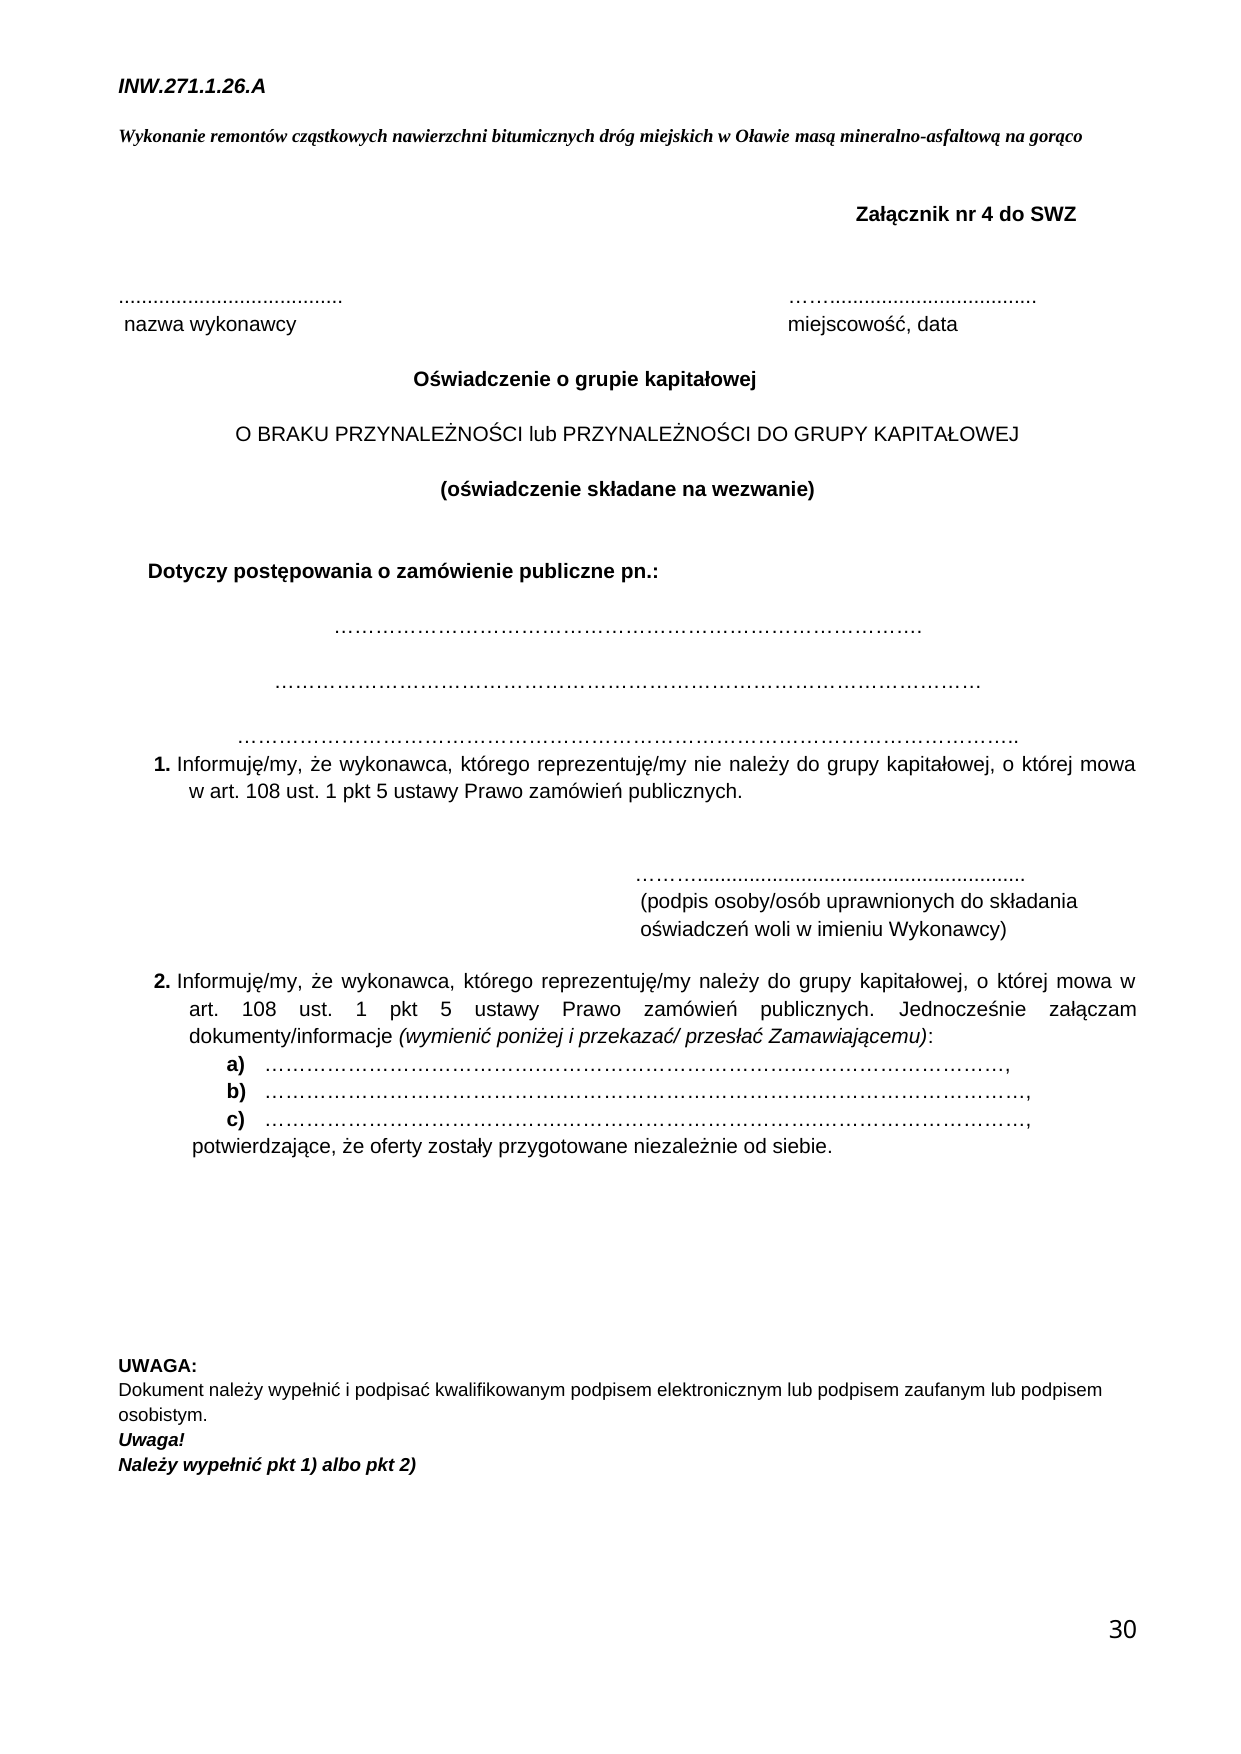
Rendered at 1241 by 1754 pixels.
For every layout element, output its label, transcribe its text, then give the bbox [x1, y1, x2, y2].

text ....................................... …….................................... [118, 284, 1137, 308]
list …………………………………….……………………………….…………………………, [226, 1107, 1137, 1131]
list Informuję/my, że wykonawca, którego reprezentuję/my należy do grupy kapitałowej, o której mowa w art. 108 ust. 1 pkt 5 ustawy Prawo zamówień publicznych. Jednocześnie załączam dokumenty/informacje (wymienić poniżej i przekazać/ przesłać Zamawiającemu): [153, 969, 1137, 1048]
text nazwa wykonawcy miejscowość, data [118, 312, 1137, 336]
text ………………………………………………………………………………………… [118, 669, 1137, 693]
text O BRAKU PRZYNALEŻNOŚCI lub PRZYNALEŻNOŚCI DO GRUPY KAPITAŁOWEJ [118, 422, 1137, 446]
text ………......................................................... [561, 862, 1137, 886]
text …………………………………………………………………………. [118, 614, 1137, 638]
list …………………………………….……………………………….…………………………, [226, 1079, 1137, 1103]
text (oświadczenie składane na wezwanie) [118, 477, 1137, 501]
text ………………………………………………………………………………………………….. [118, 724, 1137, 748]
text Uwaga! [118, 1429, 1137, 1450]
text Dokument należy wypełnić i podpisać kwalifikowanym podpisem elektronicznym lub podpisem zaufanym lub podpisem osobistym. [118, 1379, 1137, 1426]
text Należy wypełnić pkt 1) albo pkt 2) [118, 1453, 1137, 1475]
list ………………………………….……………………………….…………………………, [226, 1052, 1137, 1076]
text (podpis osoby/osób uprawnionych do składania oświadczeń woli w imieniu Wykonawcy) [634, 889, 1137, 941]
text Dotyczy postępowania o zamówienie publiczne pn.: [148, 559, 1137, 583]
list Informuję/my, że wykonawca, którego reprezentuję/my nie należy do grupy kapitałowej, o której mowa w art. 108 ust. 1 pkt 5 ustawy Prawo zamówień publicznych. [153, 752, 1137, 803]
text potwierdzające, że oferty zostały przygotowane niezależnie od siebie. [192, 1134, 1137, 1158]
text Załącznik nr 4 do SWZ [118, 202, 1137, 226]
subtitle Oświadczenie o grupie kapitałowej [339, 367, 1137, 391]
text UWAGA: [118, 1354, 1137, 1376]
